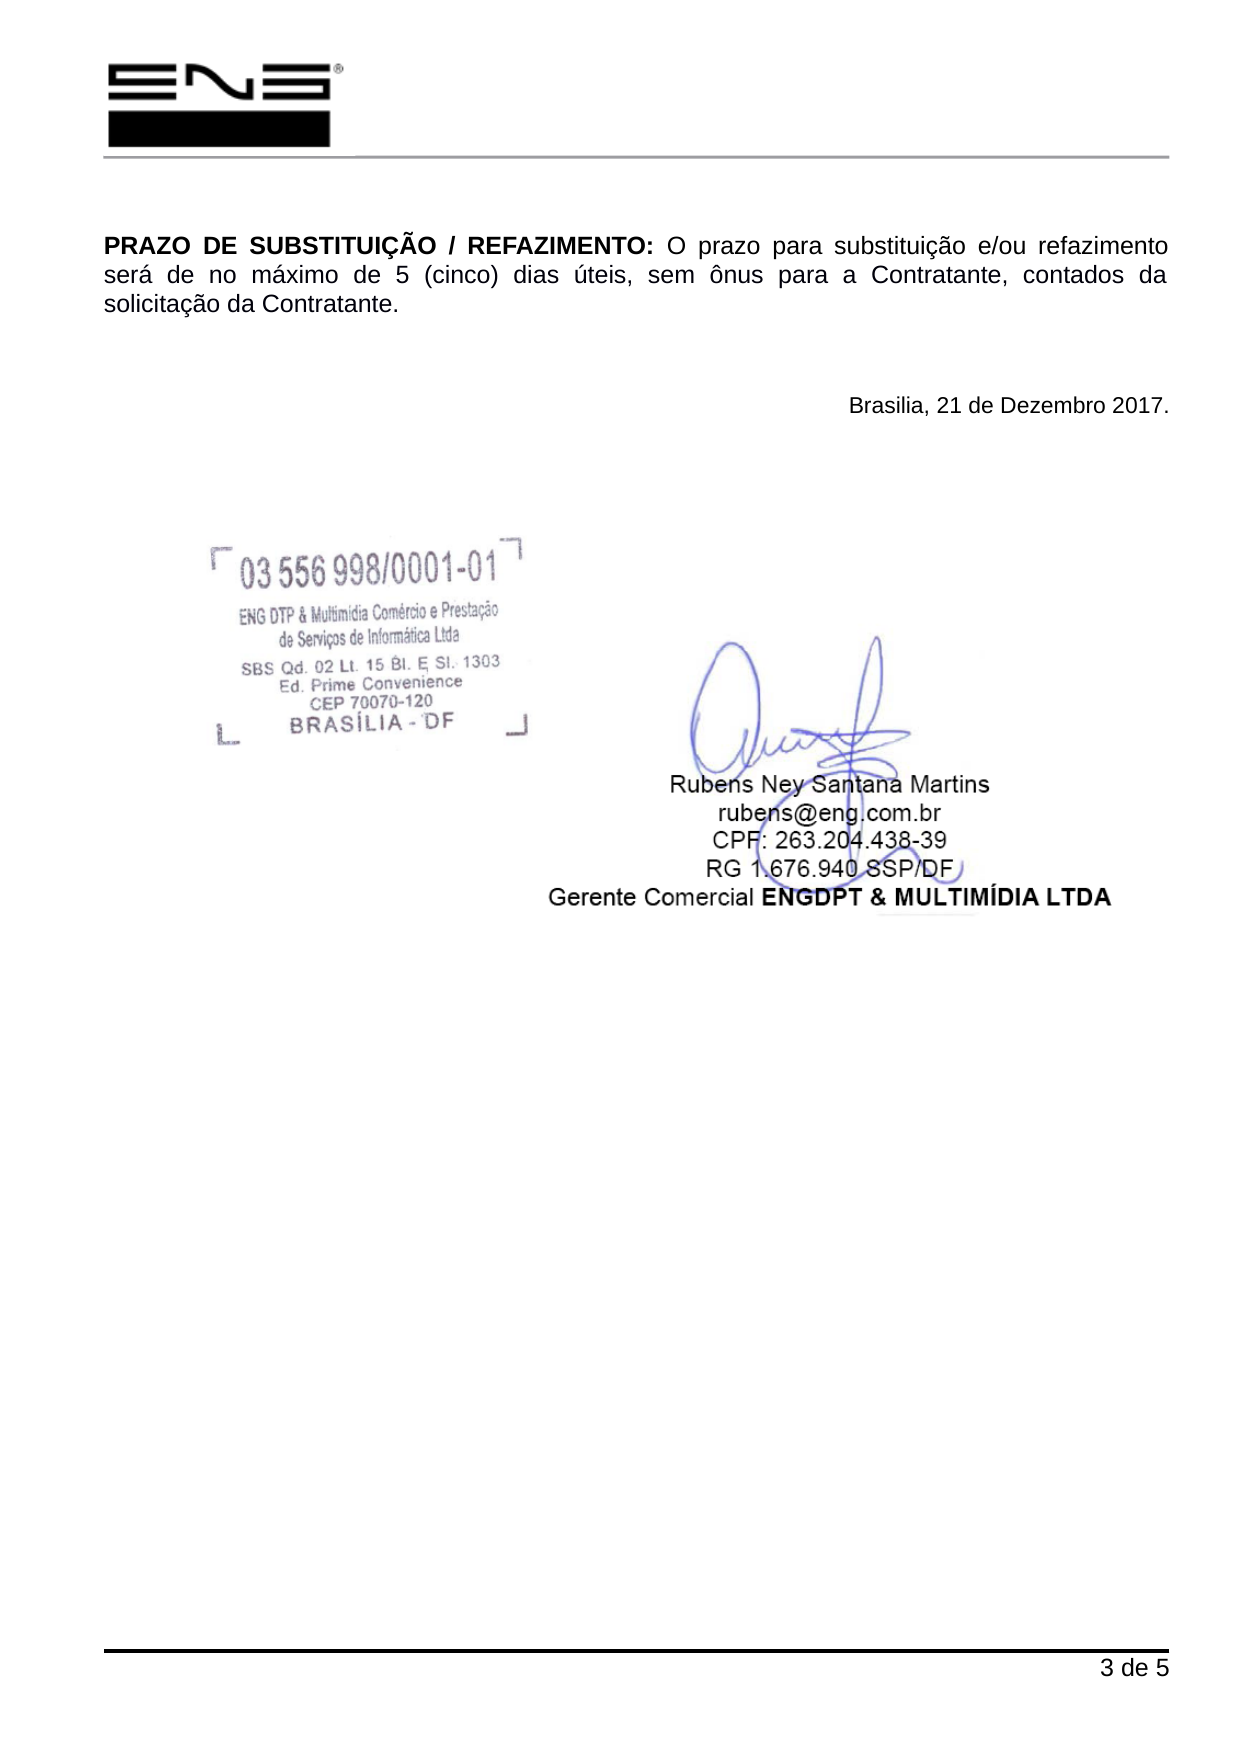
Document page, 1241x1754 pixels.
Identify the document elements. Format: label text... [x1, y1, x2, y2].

picture [103, 59, 356, 156]
picture [199, 535, 1148, 945]
text Brasilia, 21 de Dezembro 2017. [103, 392, 1169, 418]
text PRAZO DE SUBSTITUIÇÃO / REFAZIMENTO: O prazo para substituição e/ou refazimento será de no máximo de 5 (cinco) dias úteis, sem ônus para a Contratante, contados da solicitação da Contratante. [103, 231, 1169, 317]
